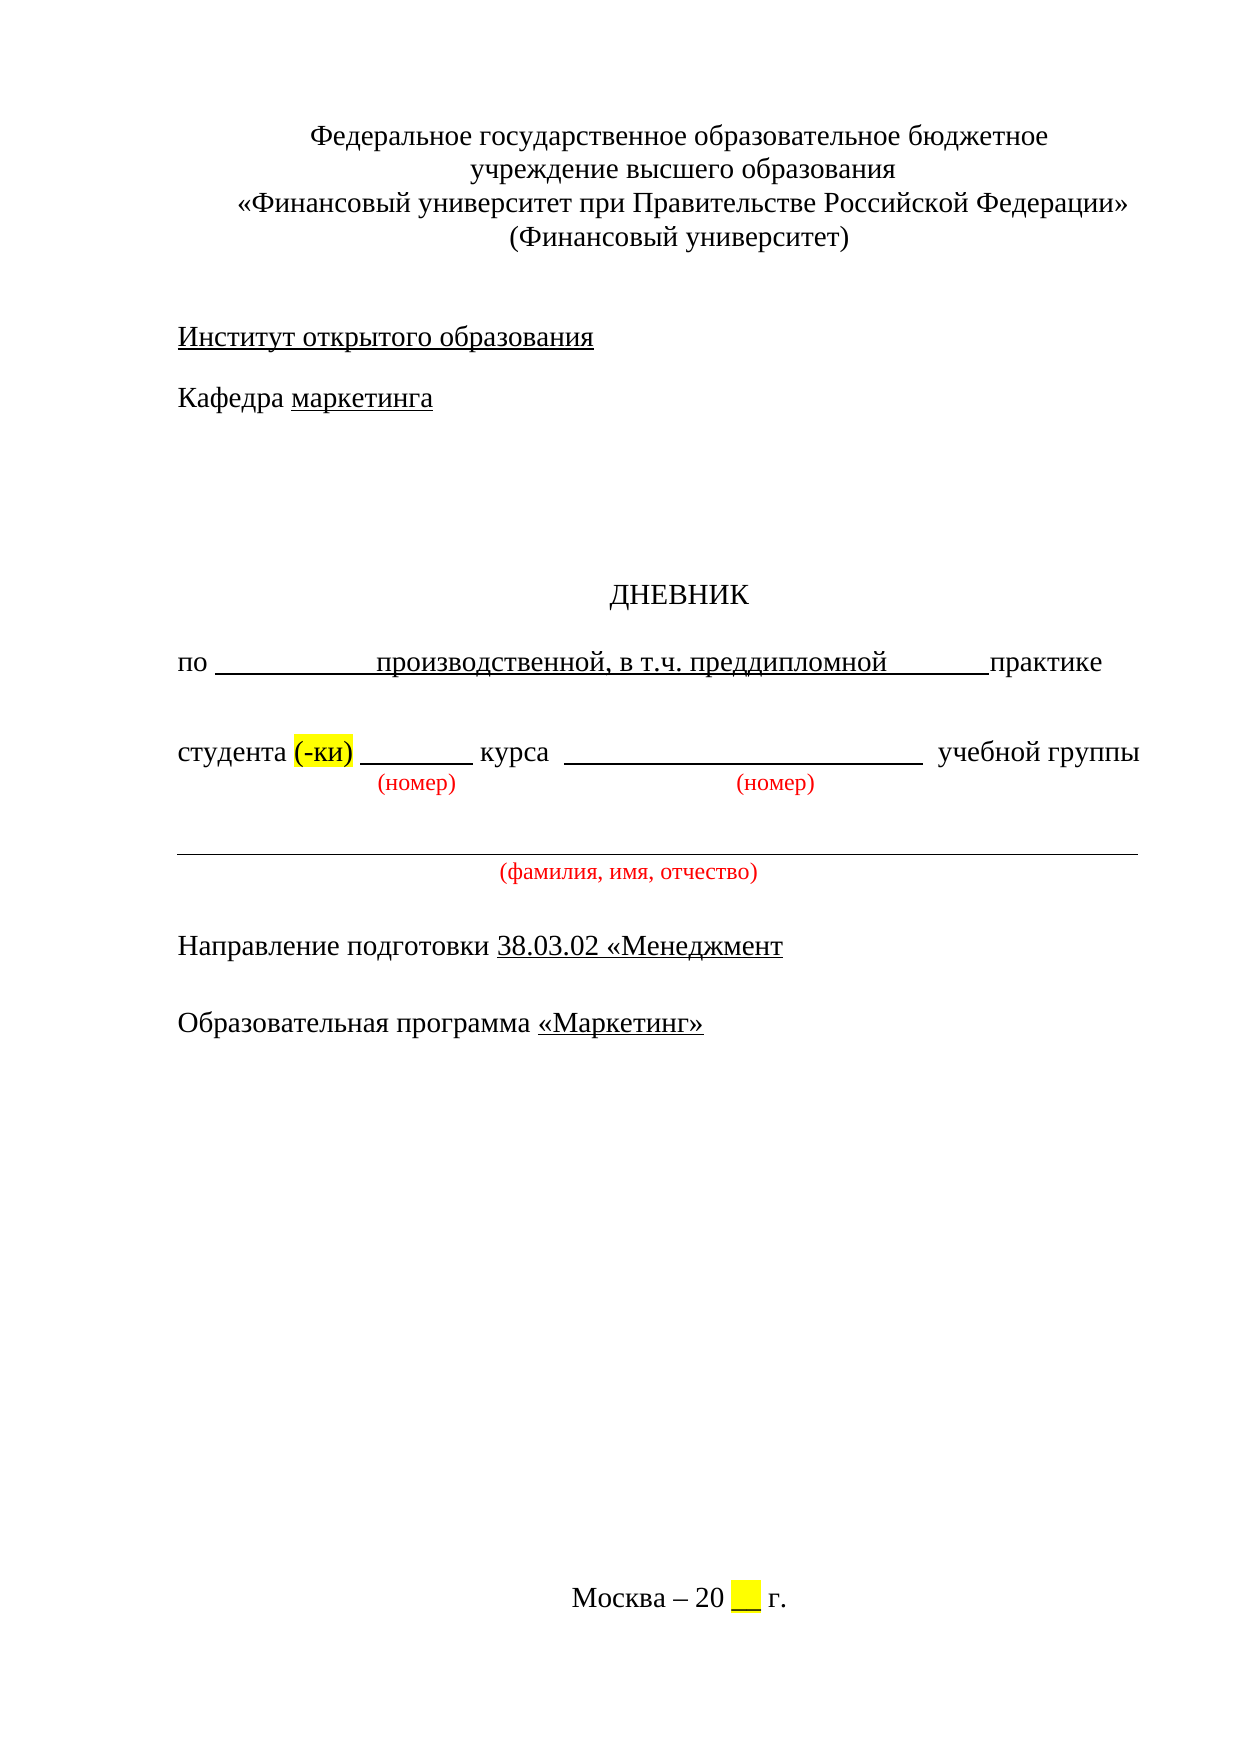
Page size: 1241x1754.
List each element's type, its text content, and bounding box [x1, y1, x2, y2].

text «Финансовый университет при Правительстве Российской Федерации» [177, 185, 1181, 219]
text по производственной, в т.ч. преддипломной практике [177, 644, 1181, 678]
text Москва – 20 __ г. [177, 1580, 731, 1613]
text ДНЕВНИК [177, 577, 1181, 611]
text Институт открытого образования [177, 319, 1181, 353]
text Москва – 20 __ г. [761, 1580, 1181, 1613]
text (номер) (номер) [177, 767, 1181, 795]
text Направление подготовки 38.03.02 «Менеджмент [177, 928, 1181, 961]
text студента (-ки) курса учебной группы [177, 734, 294, 767]
text Федеральное государственное образовательное бюджетное [177, 118, 1181, 152]
text Образовательная программа «Маркетинг» [177, 1005, 1181, 1038]
text (Финансовый университет) [177, 219, 1181, 252]
text (фамилия, имя, отчество) [177, 857, 1181, 885]
text учреждение высшего образования [177, 152, 1181, 185]
text Кафедра маркетинга [177, 381, 1181, 414]
text студента (-ки) курса учебной группы [353, 734, 1176, 767]
